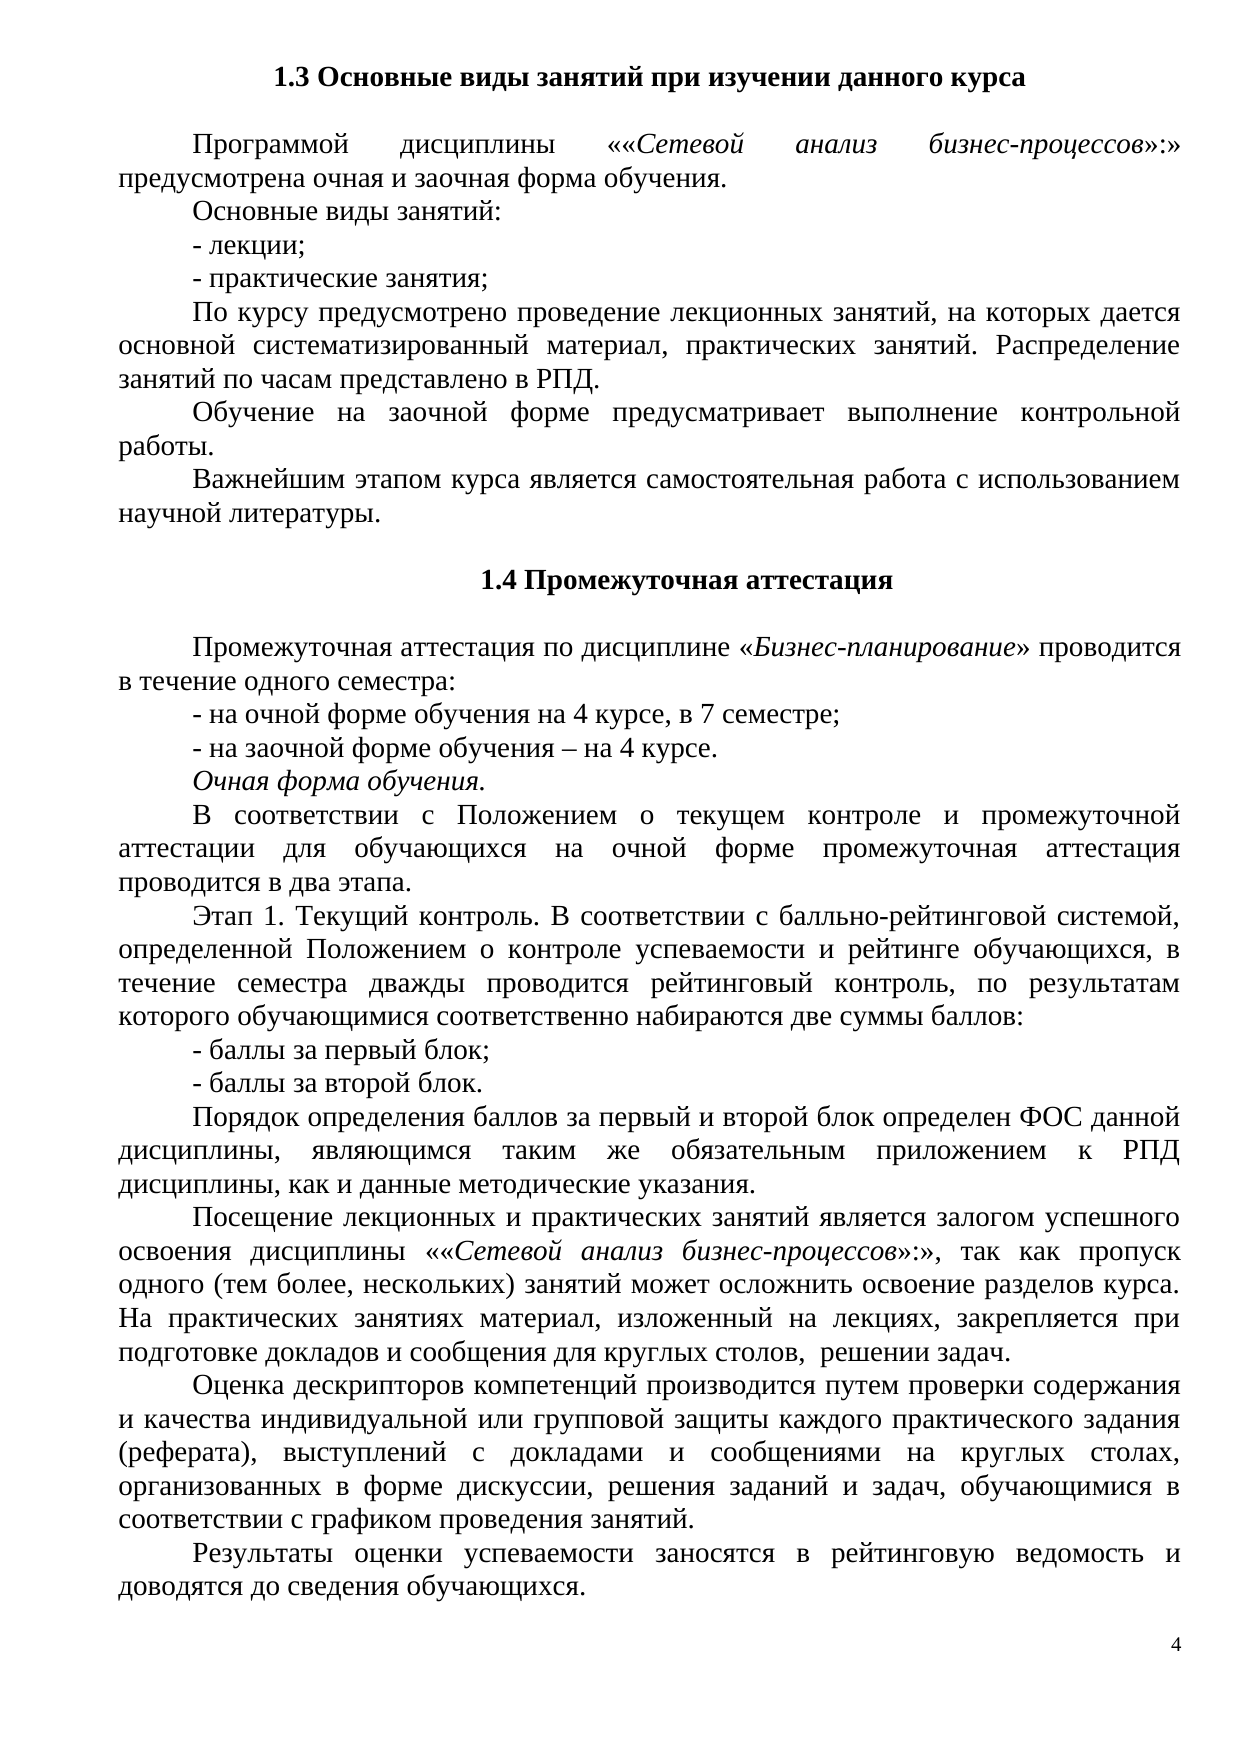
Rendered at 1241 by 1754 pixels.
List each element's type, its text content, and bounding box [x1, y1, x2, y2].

text 1.3 Основные виды занятий при изучении данного курса [118, 59, 1181, 93]
text В соответствии с Положением о текущем контроле и промежуточной аттестации для обучающихся на очной форме промежуточная аттестация проводится в два этапа. [118, 797, 1181, 898]
text По курсу предусмотрено проведение лекционных занятий, на которых дается основной систематизированный материал, практических занятий. Распределение занятий по часам представлено в РПД. [118, 294, 1181, 394]
text - баллы за второй блок. [118, 1065, 1181, 1099]
text Результаты оценки успеваемости заносятся в рейтинговую ведомость и доводятся до сведения обучающихся. [118, 1535, 1181, 1602]
text - лекции; [118, 227, 1181, 260]
text Оценка дескрипторов компетенций производится путем проверки содержания и качества индивидуальной или групповой защиты каждого практического задания (реферата), выступлений с докладами и сообщениями на круглых столах, организованных в форме дискуссии, решения заданий и задач, обучающимися в соответствии с графиком проведения занятий. [118, 1367, 1181, 1535]
text Обучение на заочной форме предусматривает выполнение контрольной работы. [118, 394, 1181, 462]
text - баллы за первый блок; [118, 1032, 1181, 1065]
text Посещение лекционных и практических занятий является залогом успешного освоения дисциплины ««Сетевой анализ бизнес-процессов»:», так как пропуск одного (тем более, нескольких) занятий может осложнить освоение разделов курса. На практических занятиях материал, изложенный на лекциях, закрепляется при подготовке докладов и сообщения для круглых столов, решении задач. [118, 1199, 1181, 1367]
text - на заочной форме обучения – на 4 курсе. [118, 730, 1181, 763]
text 1.4 Промежуточная аттестация [118, 562, 1181, 596]
text Программой дисциплины ««Сетевой анализ бизнес-процессов»:» предусмотрена очная и заочная форма обучения. [118, 126, 1181, 193]
text Этап 1. Текущий контроль. В соответствии с балльно-рейтинговой системой, определенной Положением о контроле успеваемости и рейтинге обучающихся, в течение семестра дважды проводится рейтинговый контроль, по результатам которого обучающимися соответственно набираются две суммы баллов: [118, 898, 1181, 1032]
text Промежуточная аттестация по дисциплине «Бизнес-планирование» проводится в течение одного семестра: [118, 629, 1181, 696]
text Основные виды занятий: [118, 193, 1181, 227]
text - на очной форме обучения на 4 курсе, в 7 семестре; [118, 696, 1181, 730]
text Очная форма обучения. [118, 763, 1181, 797]
text Порядок определения баллов за первый и второй блок определен ФОС данной дисциплины, являющимся таким же обязательным приложением к РПД дисциплины, как и данные методические указания. [118, 1099, 1181, 1199]
text - практические занятия; [118, 260, 1181, 294]
text Важнейшим этапом курса является самостоятельная работа с использованием научной литературы. [118, 462, 1181, 529]
